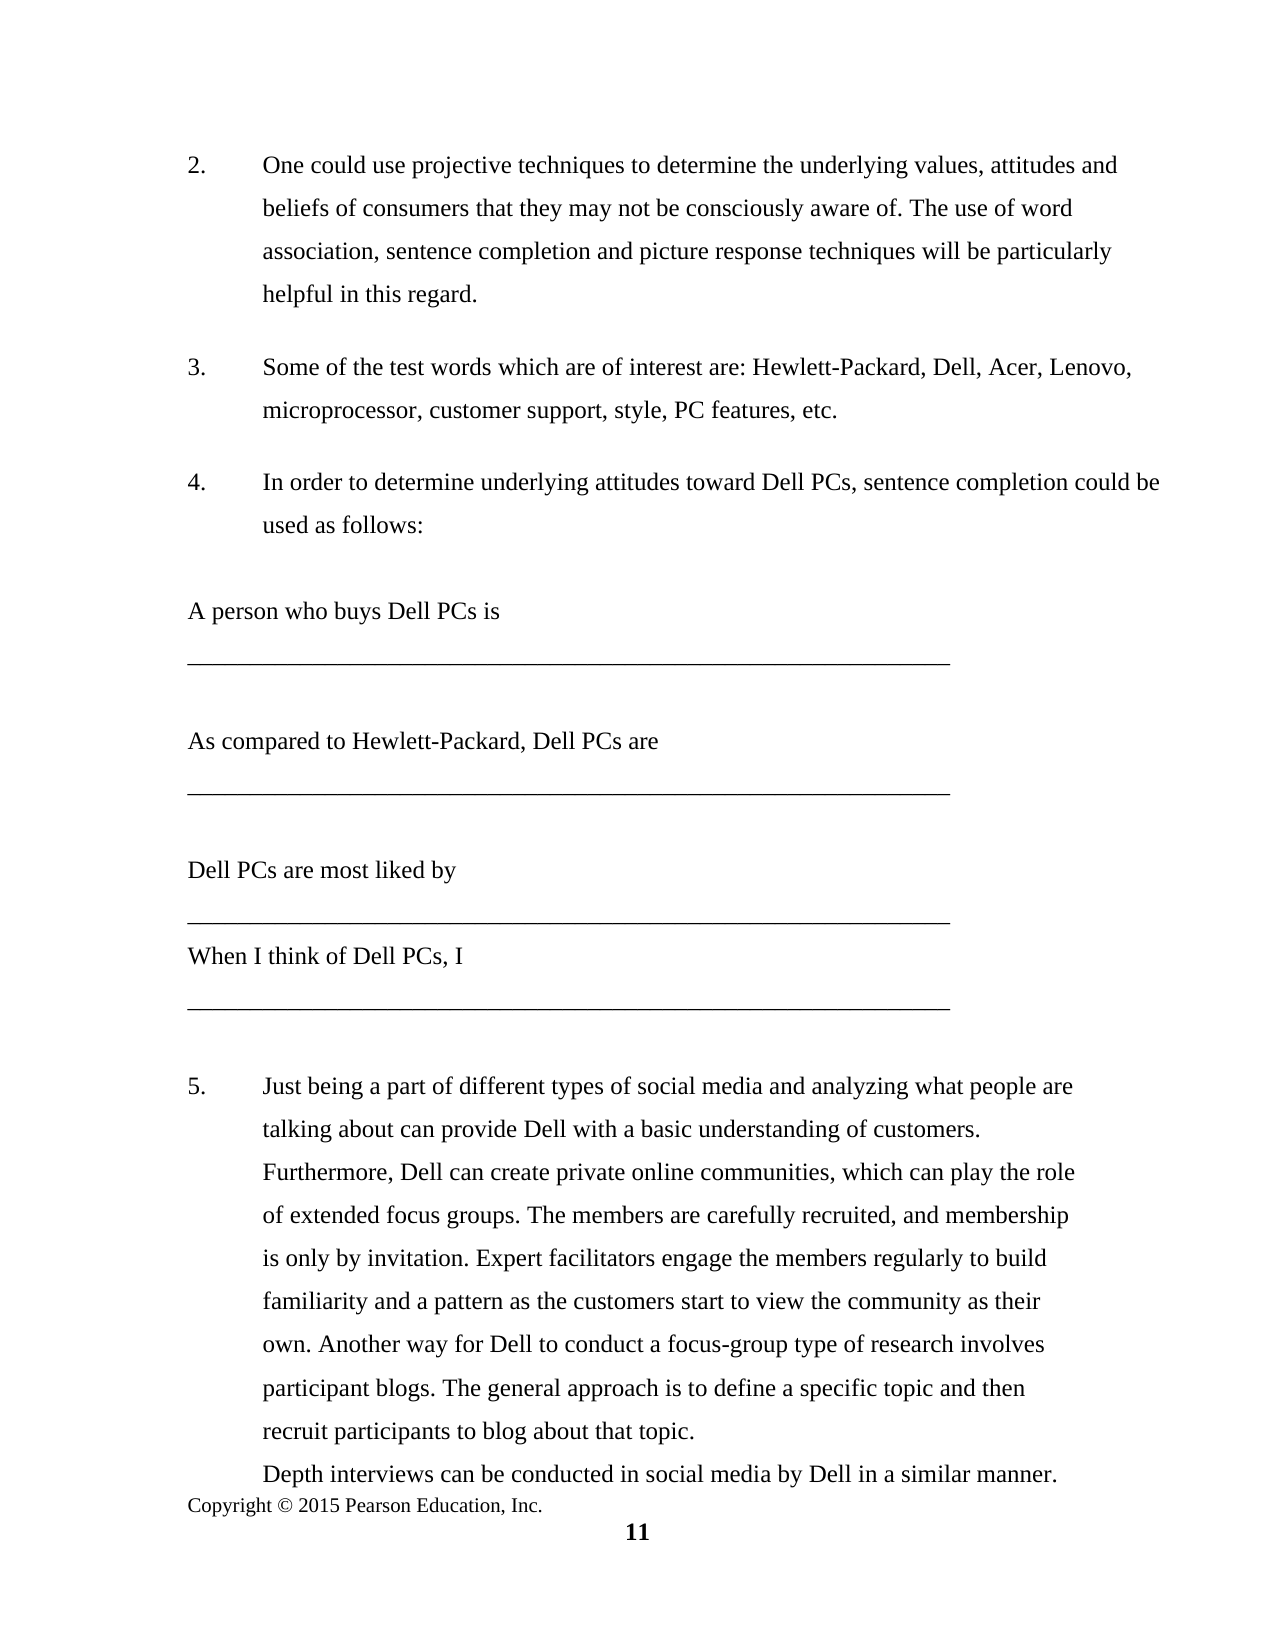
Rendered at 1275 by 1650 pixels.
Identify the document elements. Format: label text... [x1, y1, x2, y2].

text 2. One could use projective techniques to determine the underlying values, attitudes and beliefs of consumers that they may not be consciously aware of. The use of word association, sentence completion and picture response techniques will be particularly helpful in this regard. [187, 150, 1162, 308]
text _____________________________________________________________ [187, 984, 1162, 1013]
text Dell PCs are most liked by [187, 855, 1162, 884]
text 5. Just being a part of different types of social media and analyzing what people are talking about can provide Dell with a basic understanding of customers. Furthermore, Dell can create private online communities, which can play the role of extended focus groups. The members are carefully recruited, and membership is only by invitation. Expert facilitators engage the members regularly to build familiarity and a pattern as the customers start to view the community as their own. Another way for Dell to conduct a focus-group type of research involves participant blogs. The general approach is to define a specific topic and then recruit participants to blog about that topic. [187, 1071, 1087, 1444]
text _____________________________________________________________ [187, 898, 1162, 927]
text When I think of Dell PCs, I [187, 941, 1162, 970]
text _____________________________________________________________ [187, 639, 1162, 668]
text _____________________________________________________________ [187, 769, 1162, 798]
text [262, 1459, 1087, 1488]
text 3. Some of the test words which are of interest are: Hewlett-Packard, Dell, Acer, Lenovo, microprocessor, customer support, style, PC features, etc. [187, 352, 1162, 423]
text A person who buys Dell PCs is [187, 596, 1162, 625]
text As compared to Hewlett-Packard, Dell PCs are [187, 726, 1162, 754]
text 4. In order to determine underlying attitudes toward Dell PCs, sentence completion could be used as follows: [187, 467, 1162, 539]
